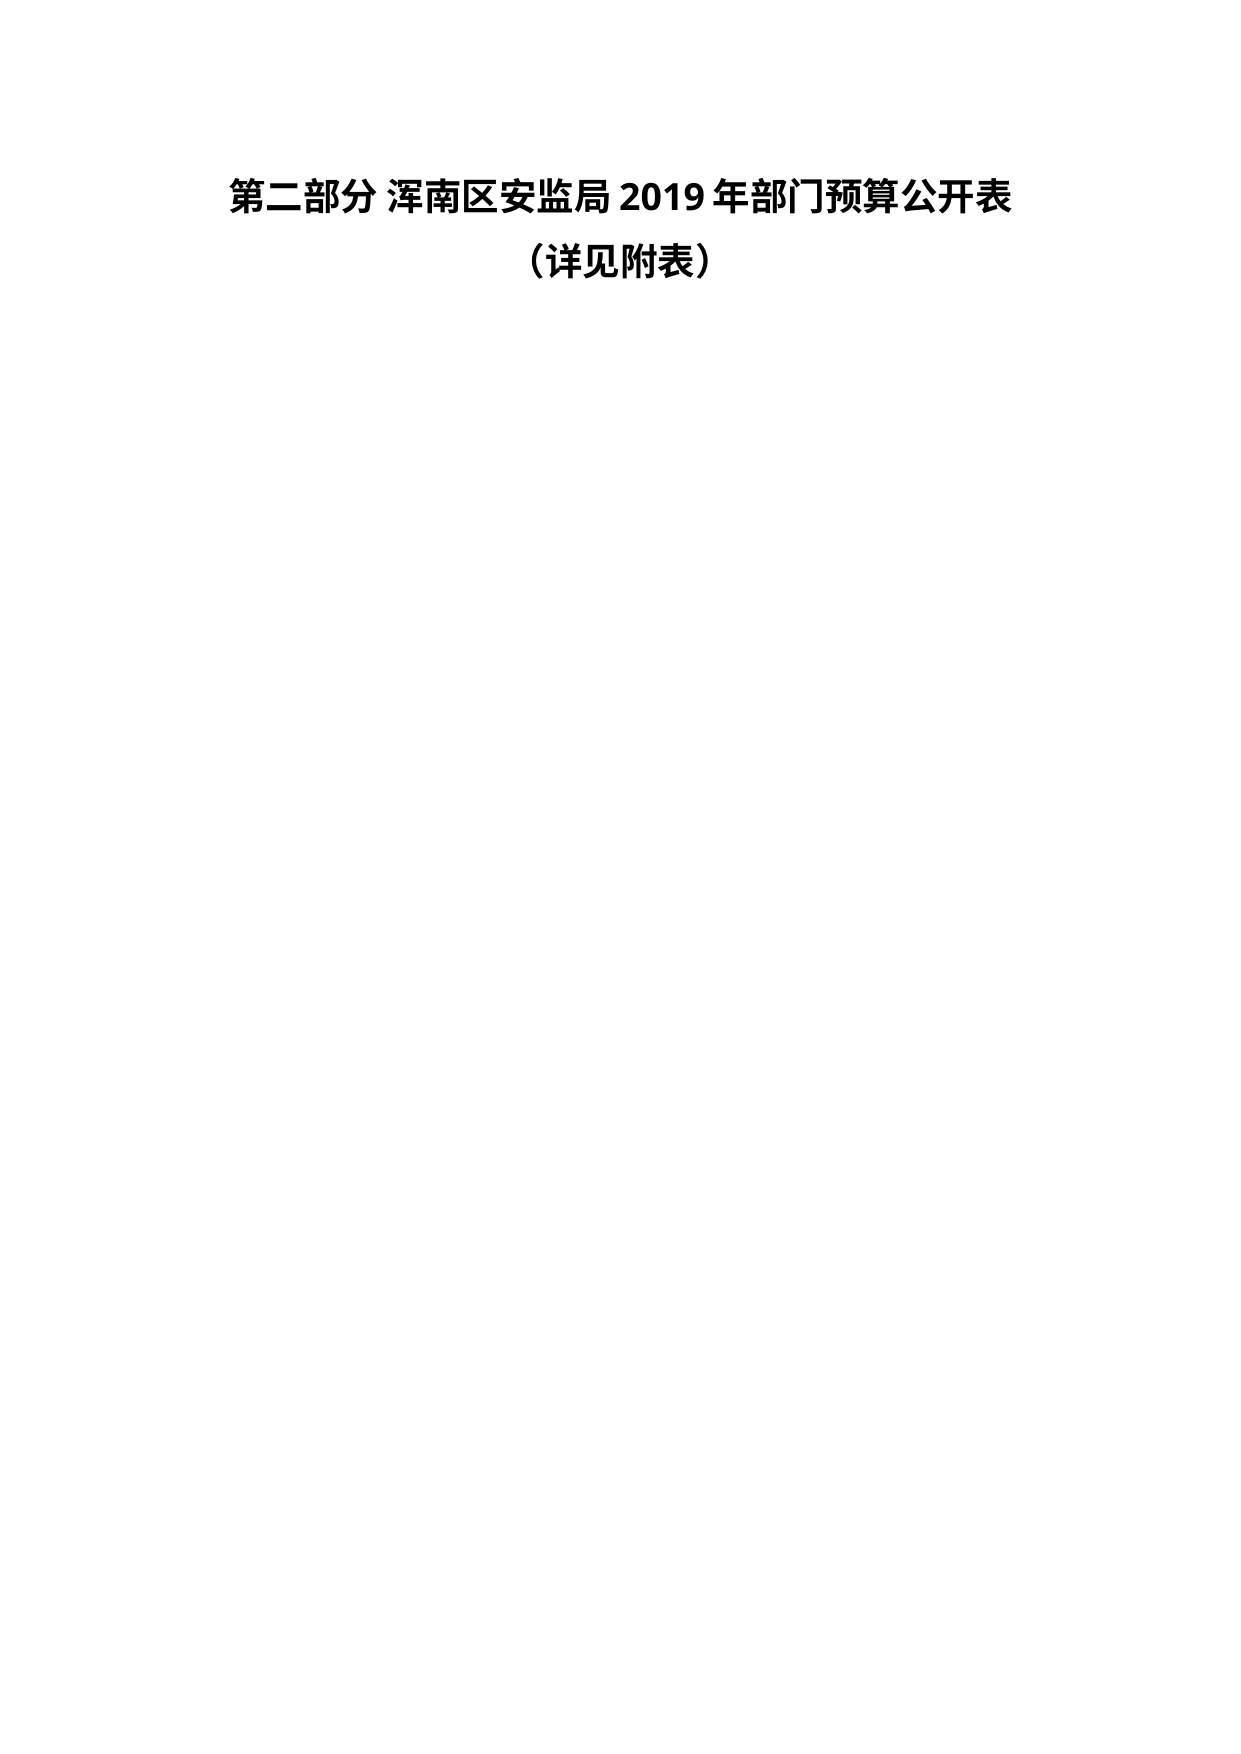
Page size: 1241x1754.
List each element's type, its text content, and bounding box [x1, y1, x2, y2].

text （详见附表） [187, 227, 1053, 292]
text 第二部分 浑南区安监局2019年部门预算公开表 [187, 162, 1053, 227]
